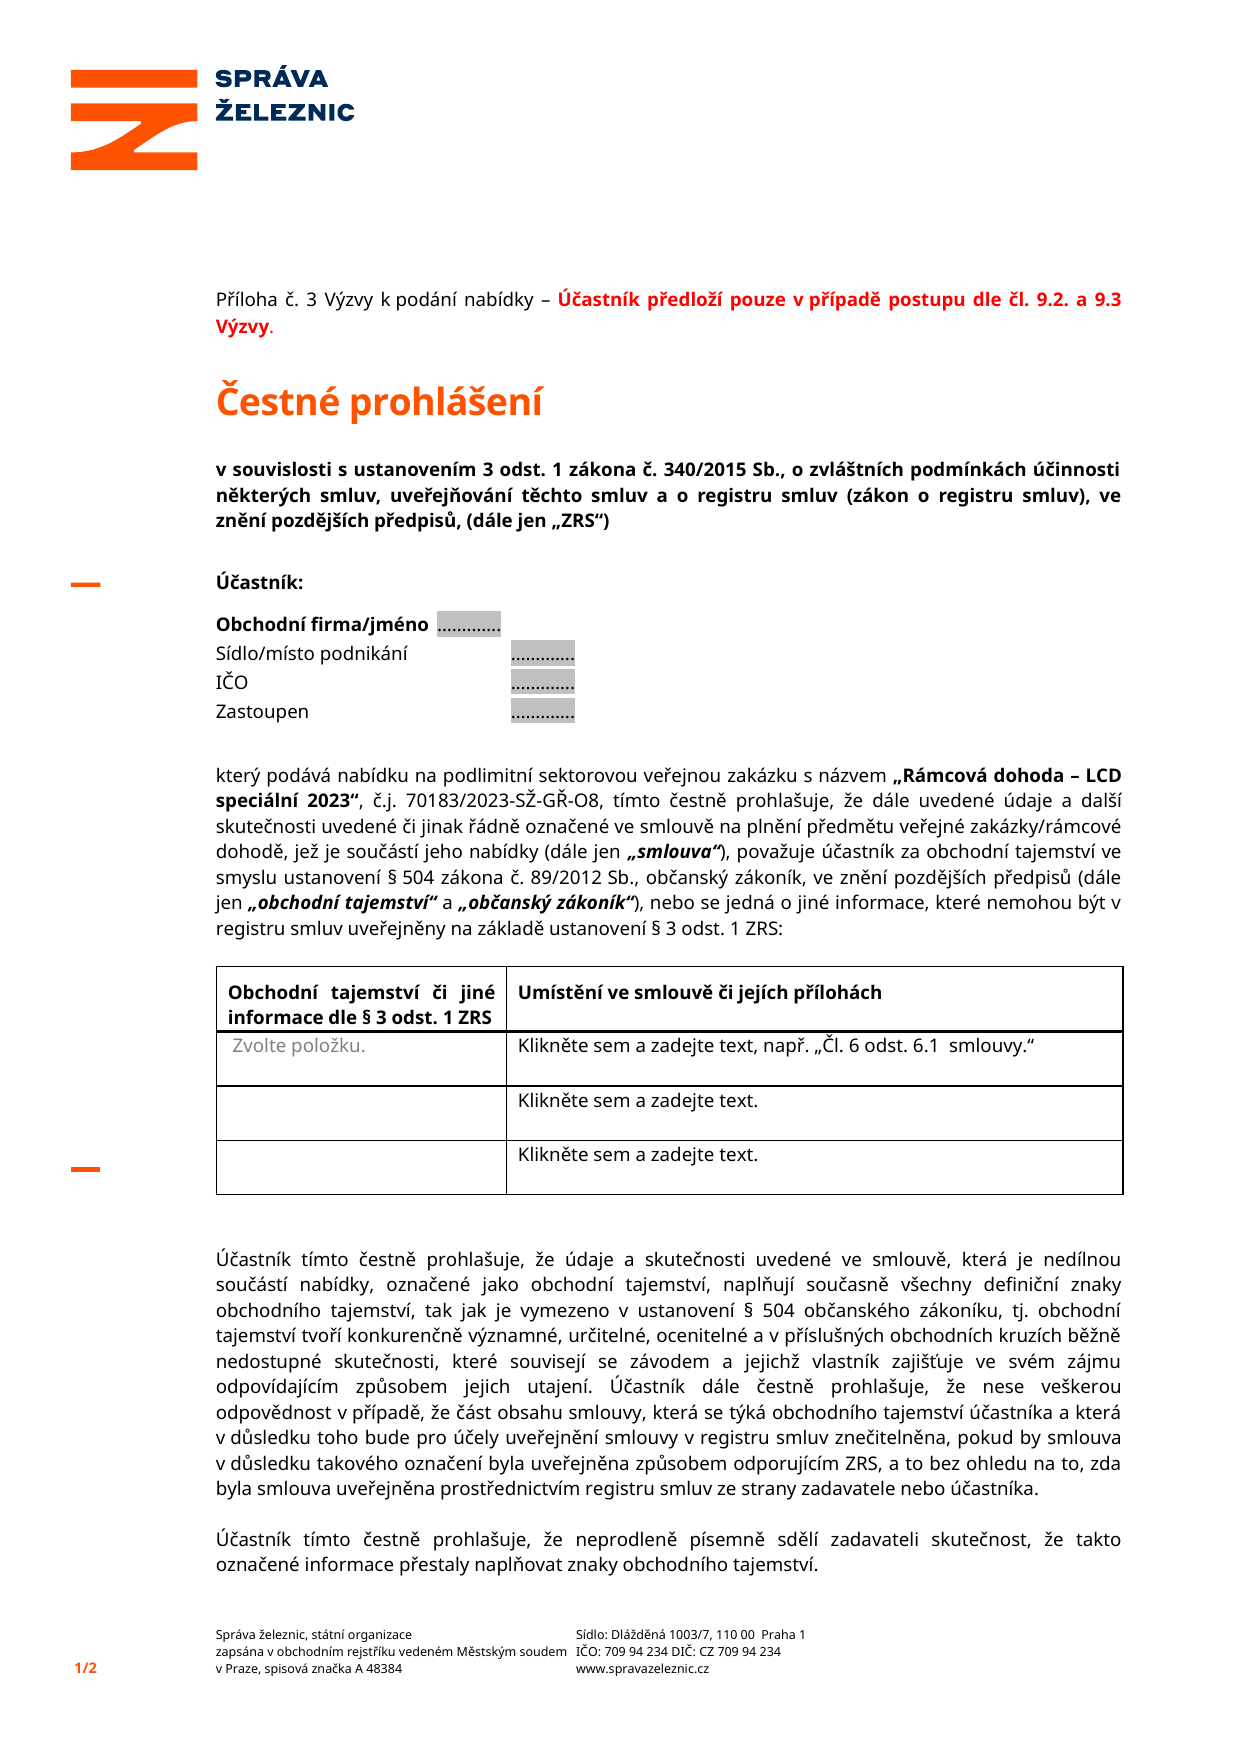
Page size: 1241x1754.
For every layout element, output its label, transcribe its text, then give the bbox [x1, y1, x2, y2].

text Účastník: [216, 565, 1122, 596]
text v souvislosti s ustanovením 3 odst. 1 zákona č. 340/2015 Sb., o zvláštních podmínkách účinnosti některých smluv, uveřejňování těchto smluv a o registru smluv (zákon o registru smluv), ve znění pozdějších předpisů, (dále jen „ZRS“) [216, 456, 1122, 533]
table_cell [217, 1141, 506, 1194]
table_header Obchodní tajemství či jiné informace dle § 3 odst. 1 ZRS [217, 967, 506, 1030]
text IČO …………. [216, 666, 1122, 695]
text Účastník tímto čestně prohlašuje, že neprodleně písemně sdělí zadavateli skutečnost, že takto označené informace přestaly naplňovat znaky obchodního tajemství. [216, 1526, 1122, 1577]
subtitle Čestné prohlášení [216, 375, 1122, 426]
text Účastník tímto čestně prohlašuje, že údaje a skutečnosti uvedené ve smlouvě, která je nedílnou součástí nabídky, označené jako obchodní tajemství, naplňují současně všechny definiční znaky obchodního tajemství, tak jak je vymezeno v ustanovení § 504 občanského zákoníku, tj. obchodní tajemství tvoří konkurenčně významné, určitelné, ocenitelné a v příslušných obchodních kruzích běžně nedostupné skutečnosti, které souvisejí se závodem a jejichž vlastník zajišťuje ve svém zájmu odpovídajícím způsobem jejich utajení. Účastník dále čestně prohlašuje, že nese veškerou odpovědnost v případě, že část obsahu smlouvy, která se týká obchodního tajemství účastníka a která v důsledku toho bude pro účely uveřejnění smlouvy v registru smluv znečitelněna, pokud by smlouva v důsledku takového označení byla uveřejněna způsobem odporujícím ZRS, a to bez ohledu na to, zda byla smlouva uveřejněna prostřednictvím registru smluv ze strany zadavatele nebo účastníka. [216, 1246, 1122, 1501]
table_cell [217, 1087, 506, 1139]
text Zastoupen …………. [216, 695, 1122, 724]
table_cell [217, 1033, 506, 1085]
text Příloha č. 3 Výzvy k podání nabídky – Účastník předloží pouze v případě postupu dle čl. 9.2. a 9.3 Výzvy. [216, 286, 1122, 339]
text který podává nabídku na podlimitní sektorovou veřejnou zakázku s názvem „Rámcová dohoda – LCD speciální 2023“, č.j. 70183/2023-SŽ-GŘ-O8, tímto čestně prohlašuje, že dále uvedené údaje a další skutečnosti uvedené či jinak řádně označené ve smlouvě na plnění předmětu veřejné zakázky/rámcové dohodě, jež je součástí jeho nabídky (dále jen „smlouva“), považuje účastník za obchodní tajemství ve smyslu ustanovení § 504 zákona č. 89/2012 Sb., občanský zákoník, ve znění pozdějších předpisů (dále jen „obchodní tajemství“ a „občanský zákoník“), nebo se jedná o jiné informace, které nemohou být v registru smluv uveřejněny na základě ustanovení § 3 odst. 1 ZRS: [216, 762, 1122, 941]
text Sídlo/místo podnikání …………. [216, 637, 1122, 666]
table_header Umístění ve smlouvě či jejích přílohách [507, 967, 1122, 1030]
text Obchodní firma/jméno …………. [216, 608, 1122, 637]
